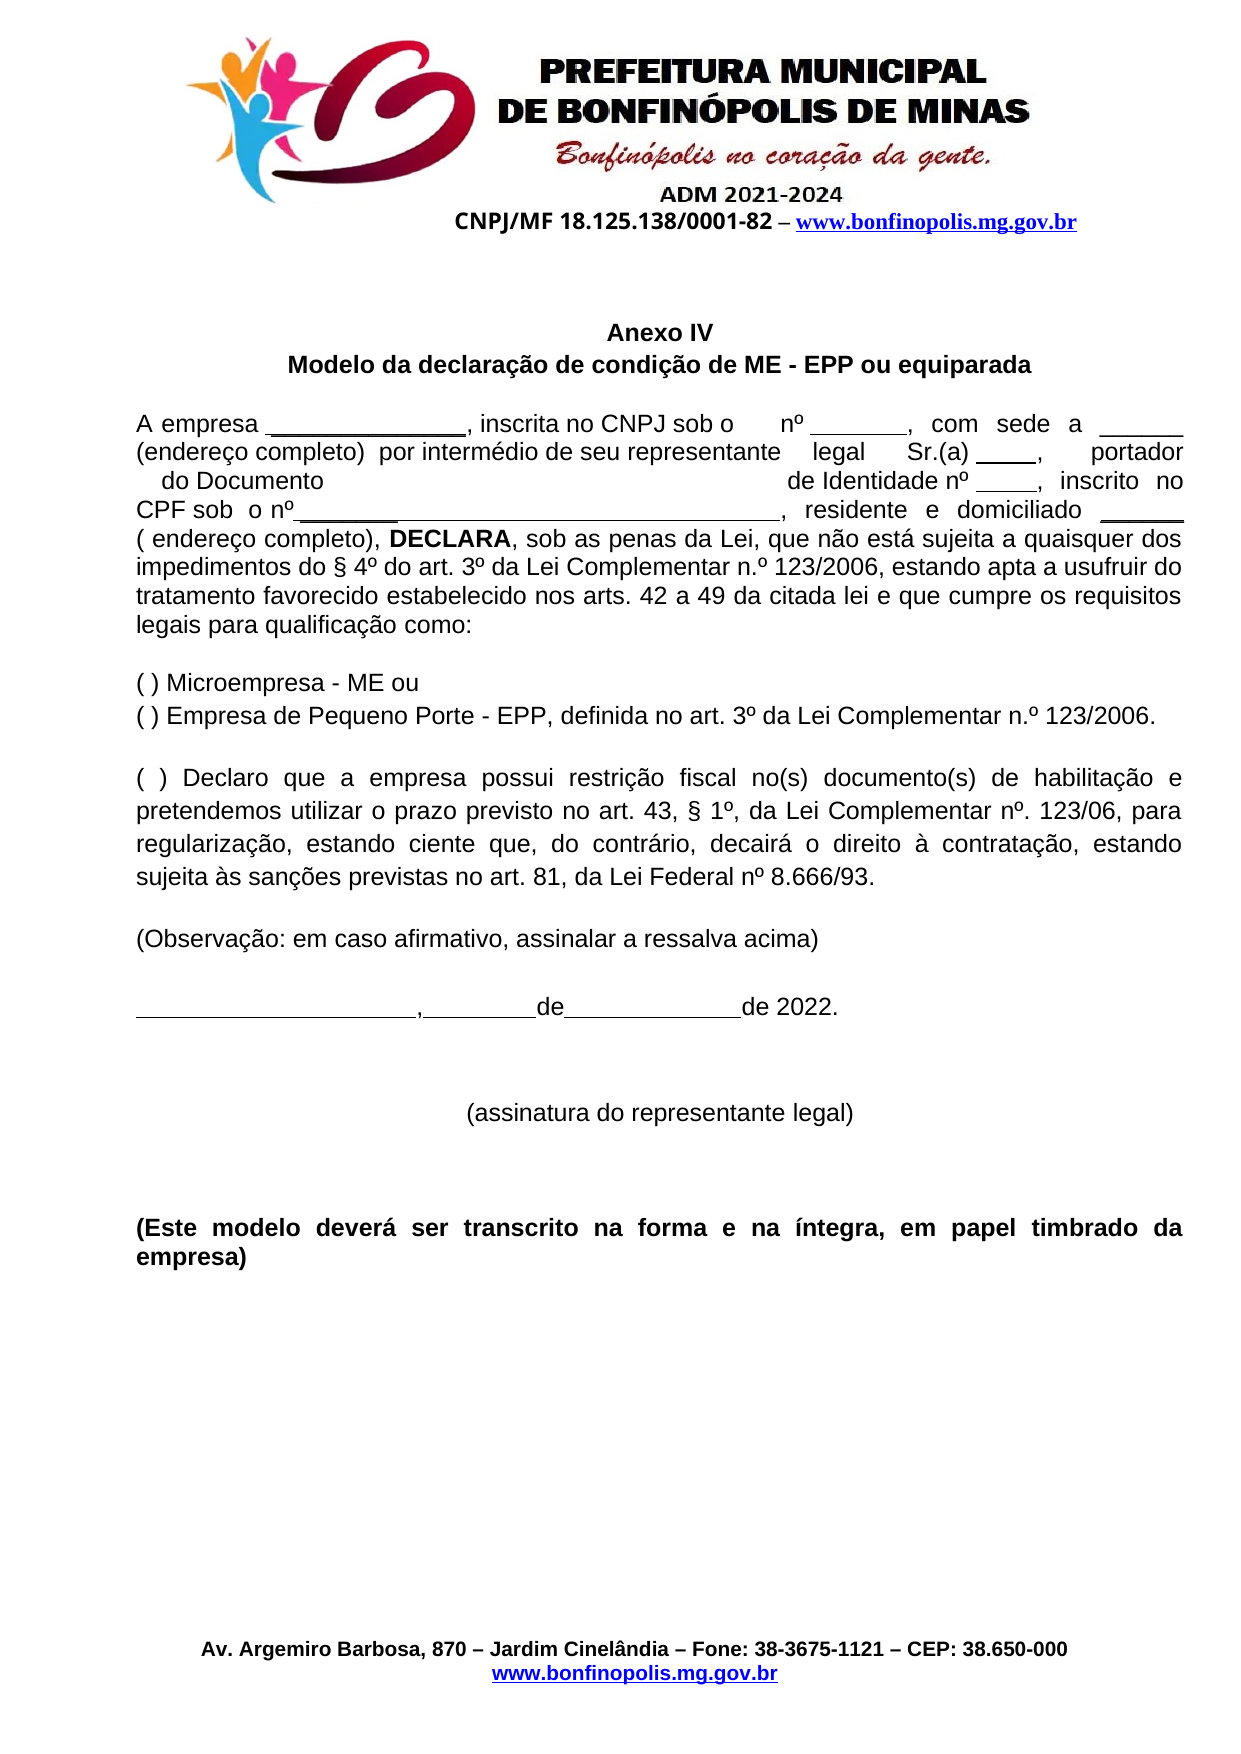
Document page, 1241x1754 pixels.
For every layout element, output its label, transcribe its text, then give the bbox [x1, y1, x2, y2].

text A empresa ______________, inscrita no CNPJ sob o nº , com sede a ______ (endereço completo) por intermédio de seu representante legal Sr.(a) , portador do Documento de Identidade nº , inscrito no CPF sob o nº _______ , residente e domiciliado ______ ( endereço completo), DECLARA, sob as penas da Lei, que não está sujeita a quaisquer dos impedimentos do § 4º do art. 3º da Lei Complementar n.º 123/2006, estando apta a usufruir do tratamento favorecido estabelecido nos arts. 42 a 49 da citada lei e que cumpre os requisitos legais para qualificação como: [136, 409, 1184, 639]
text (assinatura do representante legal) [136, 1098, 1184, 1127]
text , de de 2022. [136, 992, 1184, 1021]
text ( ) Microempresa - ME ou [136, 668, 1184, 697]
text (Este modelo deverá ser transcrito na forma e na íntegra, em papel timbrado da empresa) [136, 1213, 1184, 1271]
text ( ) Empresa de Pequeno Porte - EPP, definida no art. 3º da Lei Complementar n.º 123/2006. [136, 701, 1184, 730]
text (Observação: em caso afirmativo, assinalar a ressalva acima) [136, 924, 1184, 953]
text ( ) Declaro que a empresa possui restrição fiscal no(s) documento(s) de habilitação e pretendemos utilizar o prazo previsto no art. 43, § 1º, da Lei Complementar nº. 123/06, para regularização, estando ciente que, do contrário, decairá o direito à contratação, estando sujeita às sanções previstas no art. 81, da Lei Federal nº 8.666/93. [136, 763, 1184, 891]
picture [180, 34, 1045, 205]
text Modelo da declaração de condição de ME - EPP ou equiparada [136, 350, 1184, 379]
text Anexo IV [136, 318, 1184, 346]
